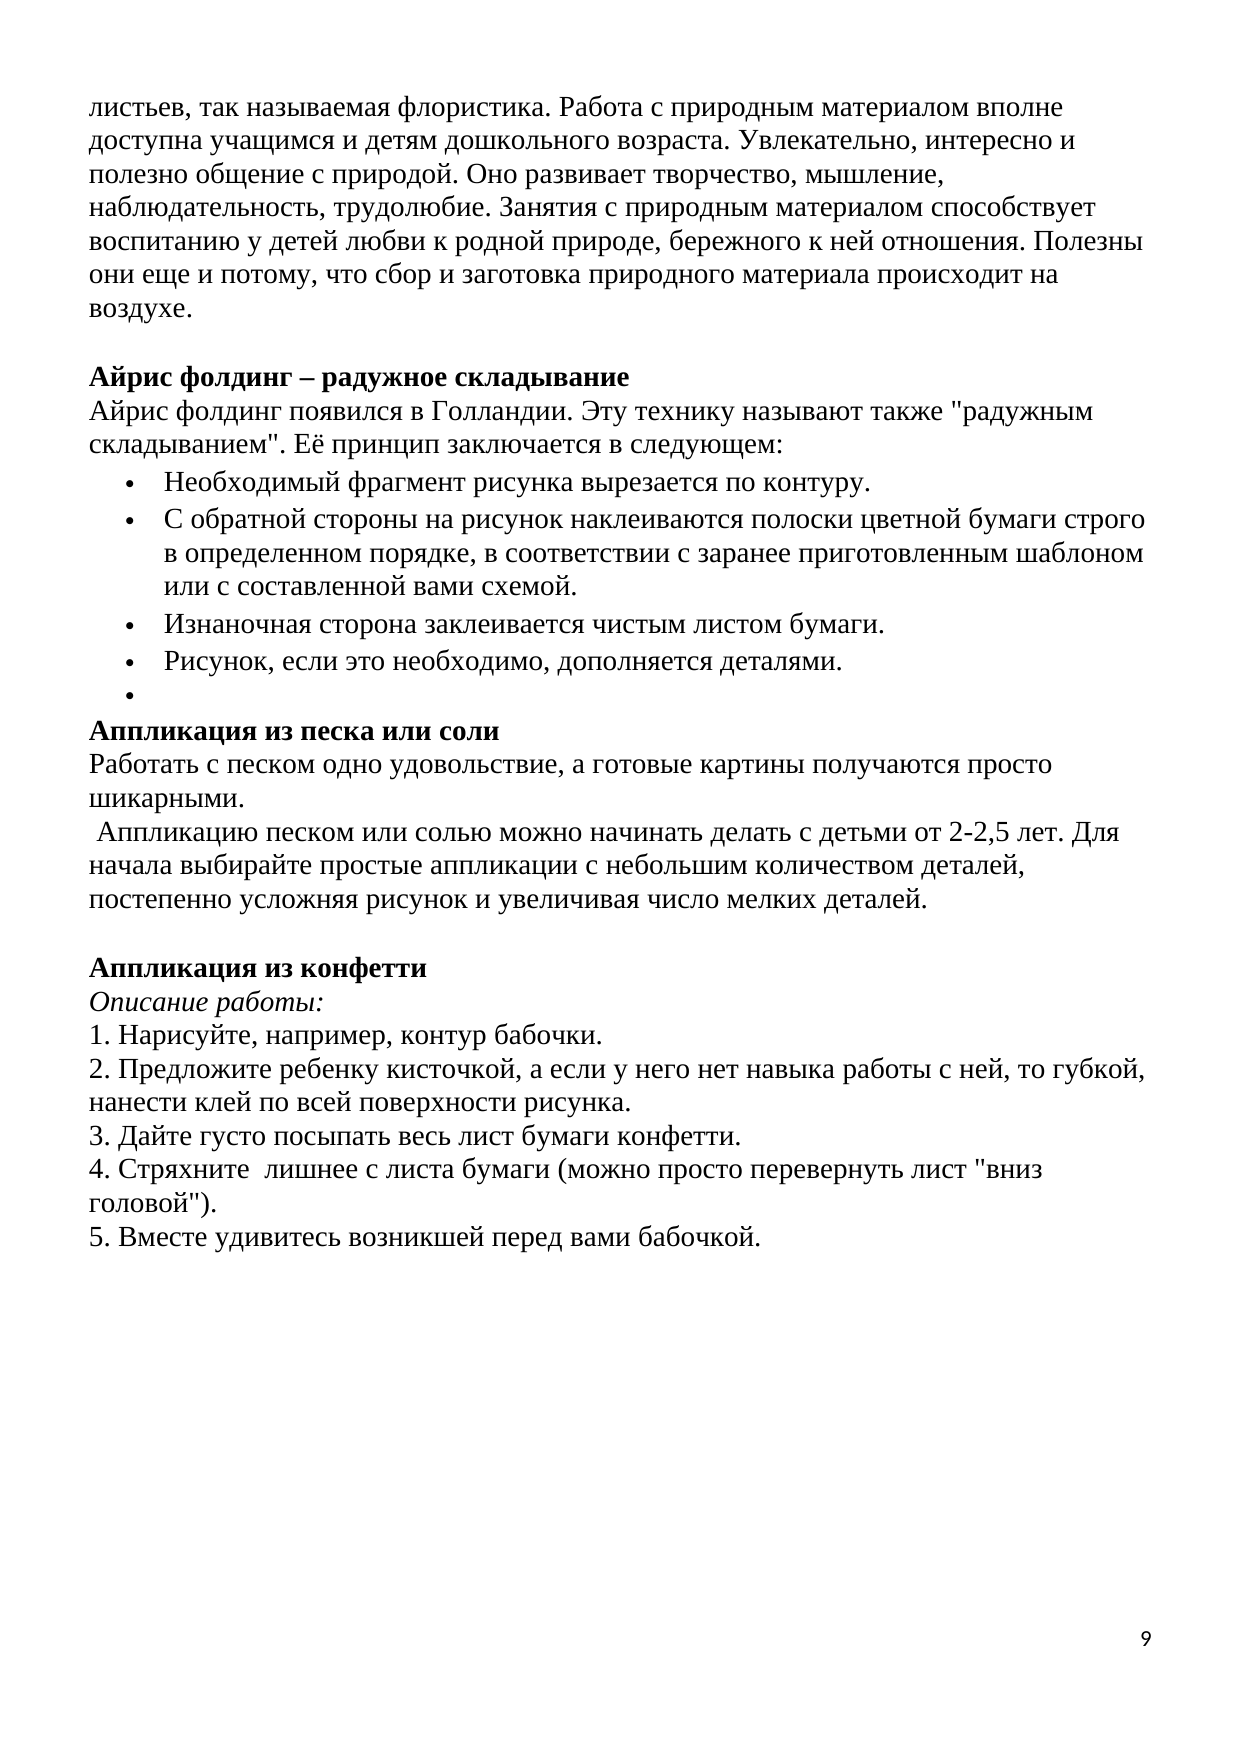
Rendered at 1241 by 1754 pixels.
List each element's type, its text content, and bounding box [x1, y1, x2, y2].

text Аппликацию песком или солью можно начинать делать с детьми от 2-2,5 лет. Для начала выбирайте простые аппликации с небольшим количеством деталей, постепенно усложняя рисунок и увеличивая число мелких деталей. [89, 814, 1152, 914]
list Изнаночная сторона заклеивается чистым листом бумаги. [126, 606, 1152, 639]
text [89, 89, 1152, 323]
text Аппликация из конфетти Описание работы: 1. Нарисуйте, например, контур бабочки. 2. Предложите ребенку кисточкой, а если у него нет навыка работы с ней, то губкой, нанести клей по всей поверхности рисунка. 3. Дайте густо посыпать весь лист бумаги конфетти. 4. Стряхните лишнее с листа бумаги (можно просто перевернуть лист "вниз головой"). 5. Вместе удивитесь возникшей перед вами бабочкой. [89, 950, 1152, 1252]
list С обратной стороны на рисунок наклеиваются полоски цветной бумаги строго в определенном порядке, в соответствии с заранее приготовленным шаблоном или с составленной вами схемой. [126, 501, 1152, 602]
text Айрис фолдинг появился в Голландии. Эту технику называют также "радужным складыванием". Её принцип заключается в следующем: [89, 393, 1152, 460]
list Необходимый фрагмент рисунка вырезается по контуру. [126, 464, 1152, 497]
list Рисунок, если это необходимо, дополняется деталями. [126, 643, 1152, 677]
text Аппликация из песка или соли Работать с песком одно удовольствие, а готовые картины получаются просто шикарными. [89, 713, 1152, 814]
text Айрис фолдинг – радужное складывание [89, 359, 1152, 393]
